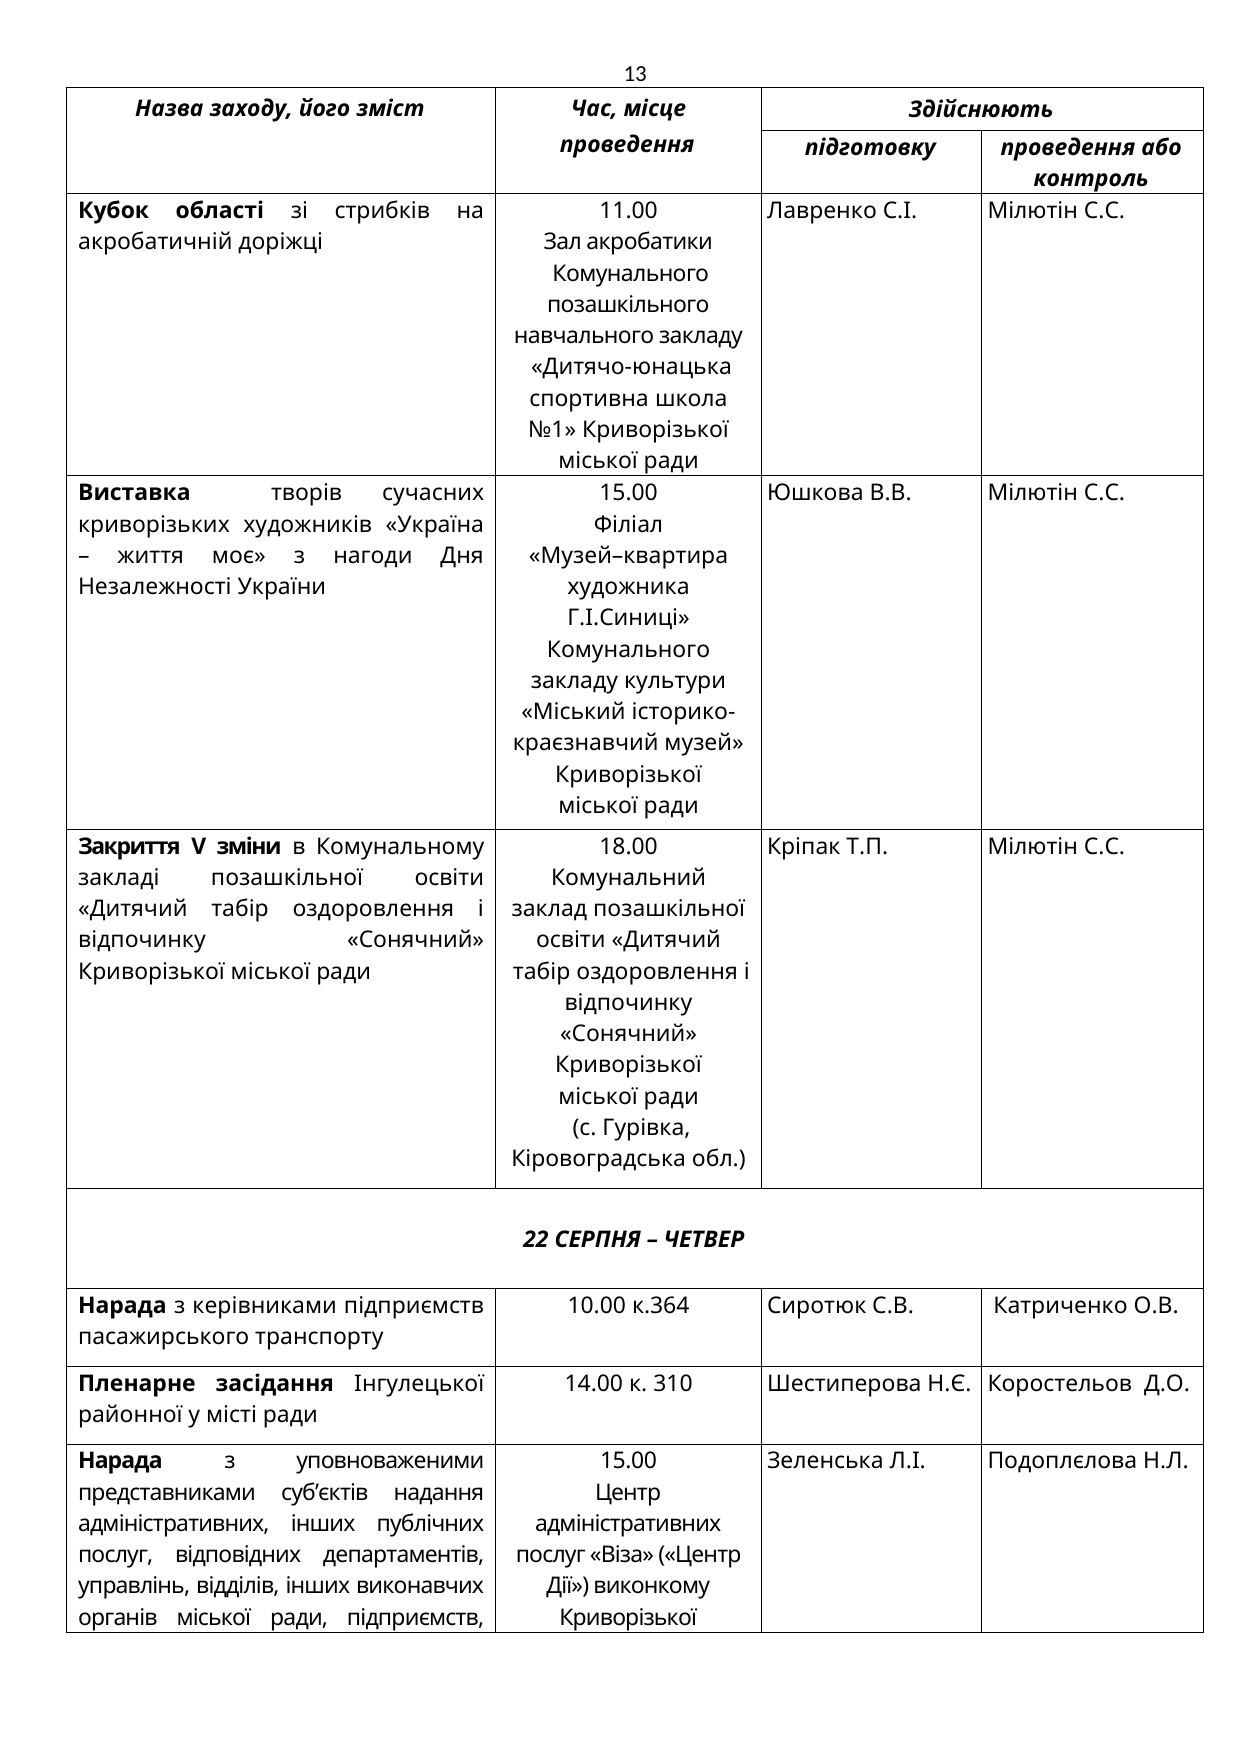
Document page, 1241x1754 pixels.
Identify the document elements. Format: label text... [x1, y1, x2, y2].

table_cell Мілютін С.С. [982, 476, 1203, 829]
table_cell 18.00 Комунальний заклад позашкільної освіти «Дитячий табір оздоровлення і відпочинку «Сонячний» Криворізької міської ради (с. Гурівка, Кіровоградська обл.) [496, 830, 761, 1188]
table_cell Катриченко О.В. [982, 1289, 1203, 1366]
table_cell Закриття V зміни в Комунальному закладі позашкільної освіти «Дитячий табір оздоровлення і відпочинку «Сонячний» Криворізької міської ради [67, 830, 495, 1188]
table_cell Кріпак Т.П. [762, 830, 981, 1188]
table_cell проведення або контроль [982, 131, 1203, 193]
table_cell Лавренко С.І. [762, 194, 981, 475]
table_cell 22 СЕРПНЯ – ЧЕТВЕР [67, 1189, 1203, 1288]
table_cell Сиротюк С.В. [762, 1289, 981, 1366]
table_cell 11.00 Зал акробатики Комунального позашкільного навчального закладу «Дитячо-юнацька спортивна школа №1» Криворізької міської ради [496, 194, 761, 475]
table_cell 14.00 к. 310 [496, 1367, 761, 1443]
table_cell 10.00 к.364 [496, 1289, 761, 1366]
table_cell Нарада з керівниками підприємств пасажирського транспорту [67, 1289, 495, 1366]
table_cell Мілютін С.С. [982, 194, 1203, 475]
table_cell Юшкова В.В. [762, 476, 981, 829]
table_header Здійснюють [762, 88, 1203, 129]
table_cell підготовку [762, 131, 981, 193]
table_cell Виставка творів сучасних криворізьких художників «Україна – життя моє» з нагоди Дня Незалежності України [67, 476, 495, 829]
table_cell Мілютін С.С. [982, 830, 1203, 1188]
table_cell Коростельов Д.О. [982, 1367, 1203, 1443]
table_cell Шестиперова Н.Є. [762, 1367, 981, 1443]
table_cell 15.00 Філіал «Музей–квартира художника Г.І.Синиці» Комунального закладу культури «Міський історико-краєзнавчий музей» Криворізької міської ради [496, 476, 761, 829]
table_cell Подоплєлова Н.Л. [982, 1445, 1203, 1632]
table_header Назва заходу, його зміст [67, 88, 495, 193]
table_cell Зеленська Л.І. [762, 1445, 981, 1632]
table_header Час, місце проведення [496, 88, 761, 193]
table_cell Кубок області зі стрибків на акробатичній доріжці [67, 194, 495, 475]
table_cell Пленарне засідання Інгулецької районної у місті ради [67, 1367, 495, 1443]
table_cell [67, 1445, 495, 1632]
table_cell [496, 1445, 761, 1632]
